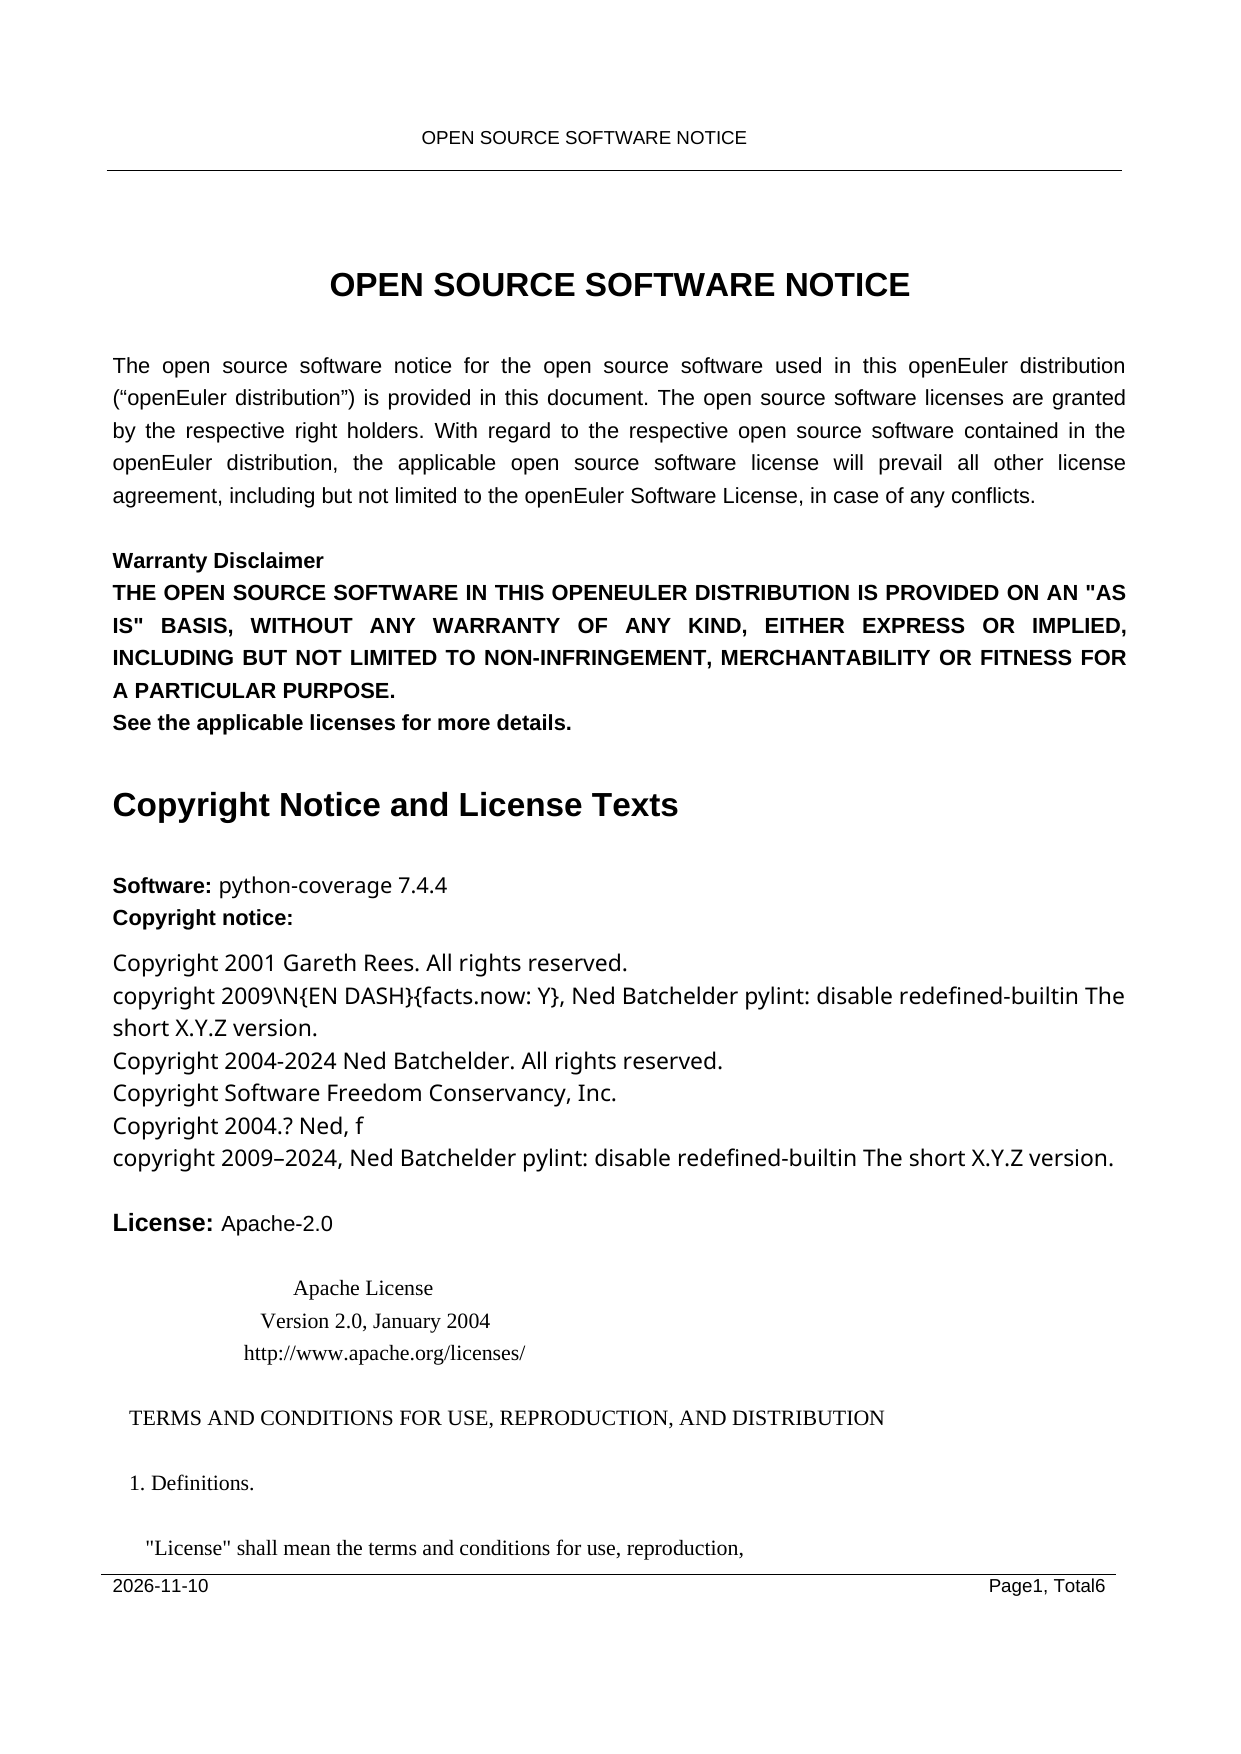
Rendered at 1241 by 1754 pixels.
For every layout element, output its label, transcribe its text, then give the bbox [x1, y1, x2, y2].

text The open source software notice for the open source software used in this openEuler distribution (“openEuler distribution”) is provided in this document. The open source software licenses are granted by the respective right holders. With regard to the respective open source software contained in the openEuler distribution, the applicable open source software license will prevail all other license agreement, including but not limited to the openEuler Software License, in case of any conflicts. [112, 349, 1128, 511]
text OPEN SOURCE SOFTWARE NOTICE [112, 251, 1128, 316]
text Copyright 2001 Gareth Rees. All rights reserved. copyright 2009\N{EN DASH}{facts.now: Y}, Ned Batchelder pylint: disable redefined-builtin The short X.Y.Z version. Copyright 2004-2024 Ned Batchelder. All rights reserved. Copyright Software Freedom Conservancy, Inc. Copyright 2004.? Ned, f copyright 2009–2024, Ned Batchelder pylint: disable redefined-builtin The short X.Y.Z version. [112, 947, 1128, 1207]
title Software: python-coverage 7.4.4 [112, 869, 1128, 901]
text License: Apache-2.0 [112, 1207, 1128, 1239]
text Warranty Disclaimer [112, 544, 1128, 576]
text Copyright Notice and License Texts [112, 771, 1128, 836]
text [112, 1239, 1128, 1564]
text THE OPEN SOURCE SOFTWARE IN THIS OPENEULER DISTRIBUTION IS PROVIDED ON AN "AS IS" BASIS, WITHOUT ANY WARRANTY OF ANY KIND, EITHER EXPRESS OR IMPLIED, INCLUDING BUT NOT LIMITED TO NON-INFRINGEMENT, MERCHANTABILITY OR FITNESS FOR A PARTICULAR PURPOSE. See the applicable licenses for more details. [112, 576, 1128, 739]
text Copyright notice: [112, 901, 1128, 934]
